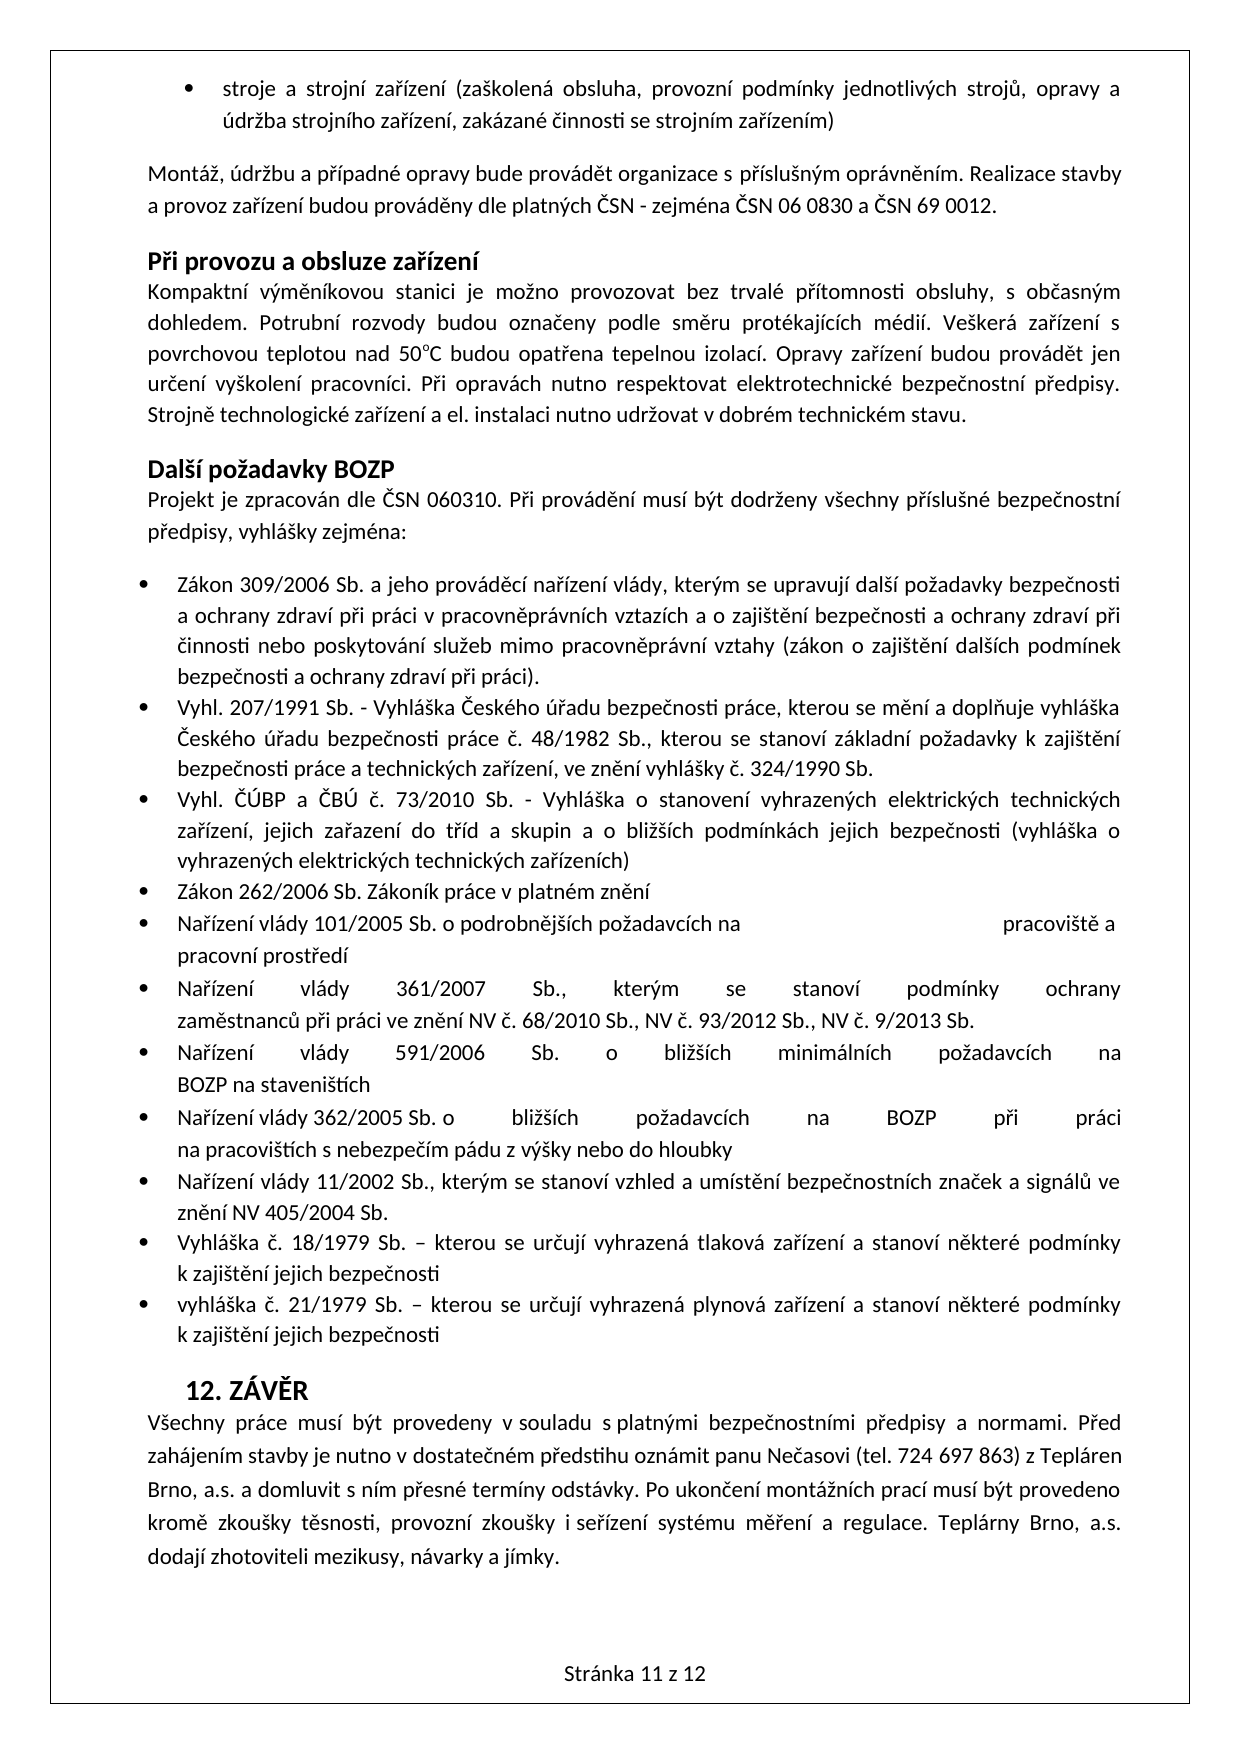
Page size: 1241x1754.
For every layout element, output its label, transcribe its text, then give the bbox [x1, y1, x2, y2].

list Nařízení vlády 361/2007 Sb., kterým se stanoví podmínky ochrany zaměstnanců při práci ve znění NV č. 68/2010 Sb., NV č. 93/2012 Sb., NV č. 9/2013 Sb. [139, 974, 1122, 1034]
list Nařízení vlády 362/2005 Sb. o bližších požadavcích na BOZP při práci na pracovištích s nebezpečím pádu z výšky nebo do hloubky [139, 1103, 1122, 1163]
list Zákon 262/2006 Sb. Zákoník práce v platném znění [139, 877, 1122, 905]
list vyhláška č. 21/1979 Sb. – kterou se určují vyhrazená plynová zařízení a stanoví některé podmínky k zajištění jejich bezpečnosti [139, 1290, 1122, 1349]
list Nařízení vlády 11/2002 Sb., kterým se stanoví vzhled a umístění bezpečnostních značek a signálů ve znění NV 405/2004 Sb. [139, 1167, 1122, 1226]
text Všechny práce musí být provedeny v souladu s platnými bezpečnostními předpisy a normami. Před zahájením stavby je nutno v dostatečném předstihu oznámit panu Nečasovi (tel. 724 697 863) z Tepláren Brno, a.s. a domluvit s ním přesné termíny odstávky. Po ukončení montážních prací musí být provedeno kromě zkoušky těsnosti, provozní zkoušky i seřízení systému měření a regulace. Teplárny Brno, a.s. dodají zhotoviteli mezikusy, návarky a jímky. [147, 1408, 1122, 1570]
list Vyhl. 207/1991 Sb. - Vyhláška Českého úřadu bezpečnosti práce, kterou se mění a doplňuje vyhláška Českého úřadu bezpečnosti práce č. 48/1982 Sb., kterou se stanoví základní požadavky k zajištění bezpečnosti práce a technických zařízení, ve znění vyhlášky č. 324/1990 Sb. [139, 693, 1122, 782]
text Montáž, údržbu a případné opravy bude provádět organizace s příslušným oprávněním. Realizace stavby a provoz zařízení budou prováděny dle platných ČSN - zejména ČSN 06 0830 a ČSN 69 0012. [147, 159, 1122, 219]
list Zákon 309/2006 Sb. a jeho prováděcí nařízení vlády, kterým se upravují další požadavky bezpečnosti a ochrany zdraví při práci v pracovněprávních vztazích a o zajištění bezpečnosti a ochrany zdraví při činnosti nebo poskytování služeb mimo pracovněprávní vztahy (zákon o zajištění dalších podmínek bezpečnosti a ochrany zdraví při práci). [139, 570, 1122, 690]
subtitle Při provozu a obsluze zařízení [147, 244, 1122, 277]
list stroje a strojní zařízení (zaškolená obsluha, provozní podmínky jednotlivých strojů, opravy a údržba strojního zařízení, zakázané činnosti se strojním zařízením) [185, 74, 1122, 134]
text Projekt je zpracován dle ČSN 060310. Při provádění musí být dodrženy všechny příslušné bezpečnostní předpisy, vyhlášky zejména: [147, 485, 1122, 545]
list Vyhl. ČÚBP a ČBÚ č. 73/2010 Sb. - Vyhláška o stanovení vyhrazených elektrických technických zařízení, jejich zařazení do tříd a skupin a o bližších podmínkách jejich bezpečnosti (vyhláška o vyhrazených elektrických technických zařízeních) [139, 785, 1122, 874]
text Kompaktní výměníkovou stanici je možno provozovat bez trvalé přítomnosti obsluhy, s občasným dohledem. Potrubní rozvody budou označeny podle směru protékajících médií. Veškerá zařízení s povrchovou teplotou nad 50oC budou opatřena tepelnou izolací. Opravy zařízení budou provádět jen určení vyškolení pracovníci. Při opravách nutno respektovat elektrotechnické bezpečnostní předpisy. Strojně technologické zařízení a el. instalaci nutno udržovat v dobrém technickém stavu. [147, 277, 1122, 428]
subtitle ZÁVĚR [185, 1372, 1122, 1408]
list Nařízení vlády 591/2006 Sb. o bližších minimálních požadavcích na BOZP na staveništích [139, 1038, 1122, 1098]
subtitle Další požadavky BOZP [147, 452, 1122, 485]
list Nařízení vlády 101/2005 Sb. o podrobnějších požadavcích na pracoviště a pracovní prostředí [139, 909, 1122, 970]
list Vyhláška č. 18/1979 Sb. – kterou se určují vyhrazená tlaková zařízení a stanoví některé podmínky k zajištění jejich bezpečnosti [139, 1228, 1122, 1287]
